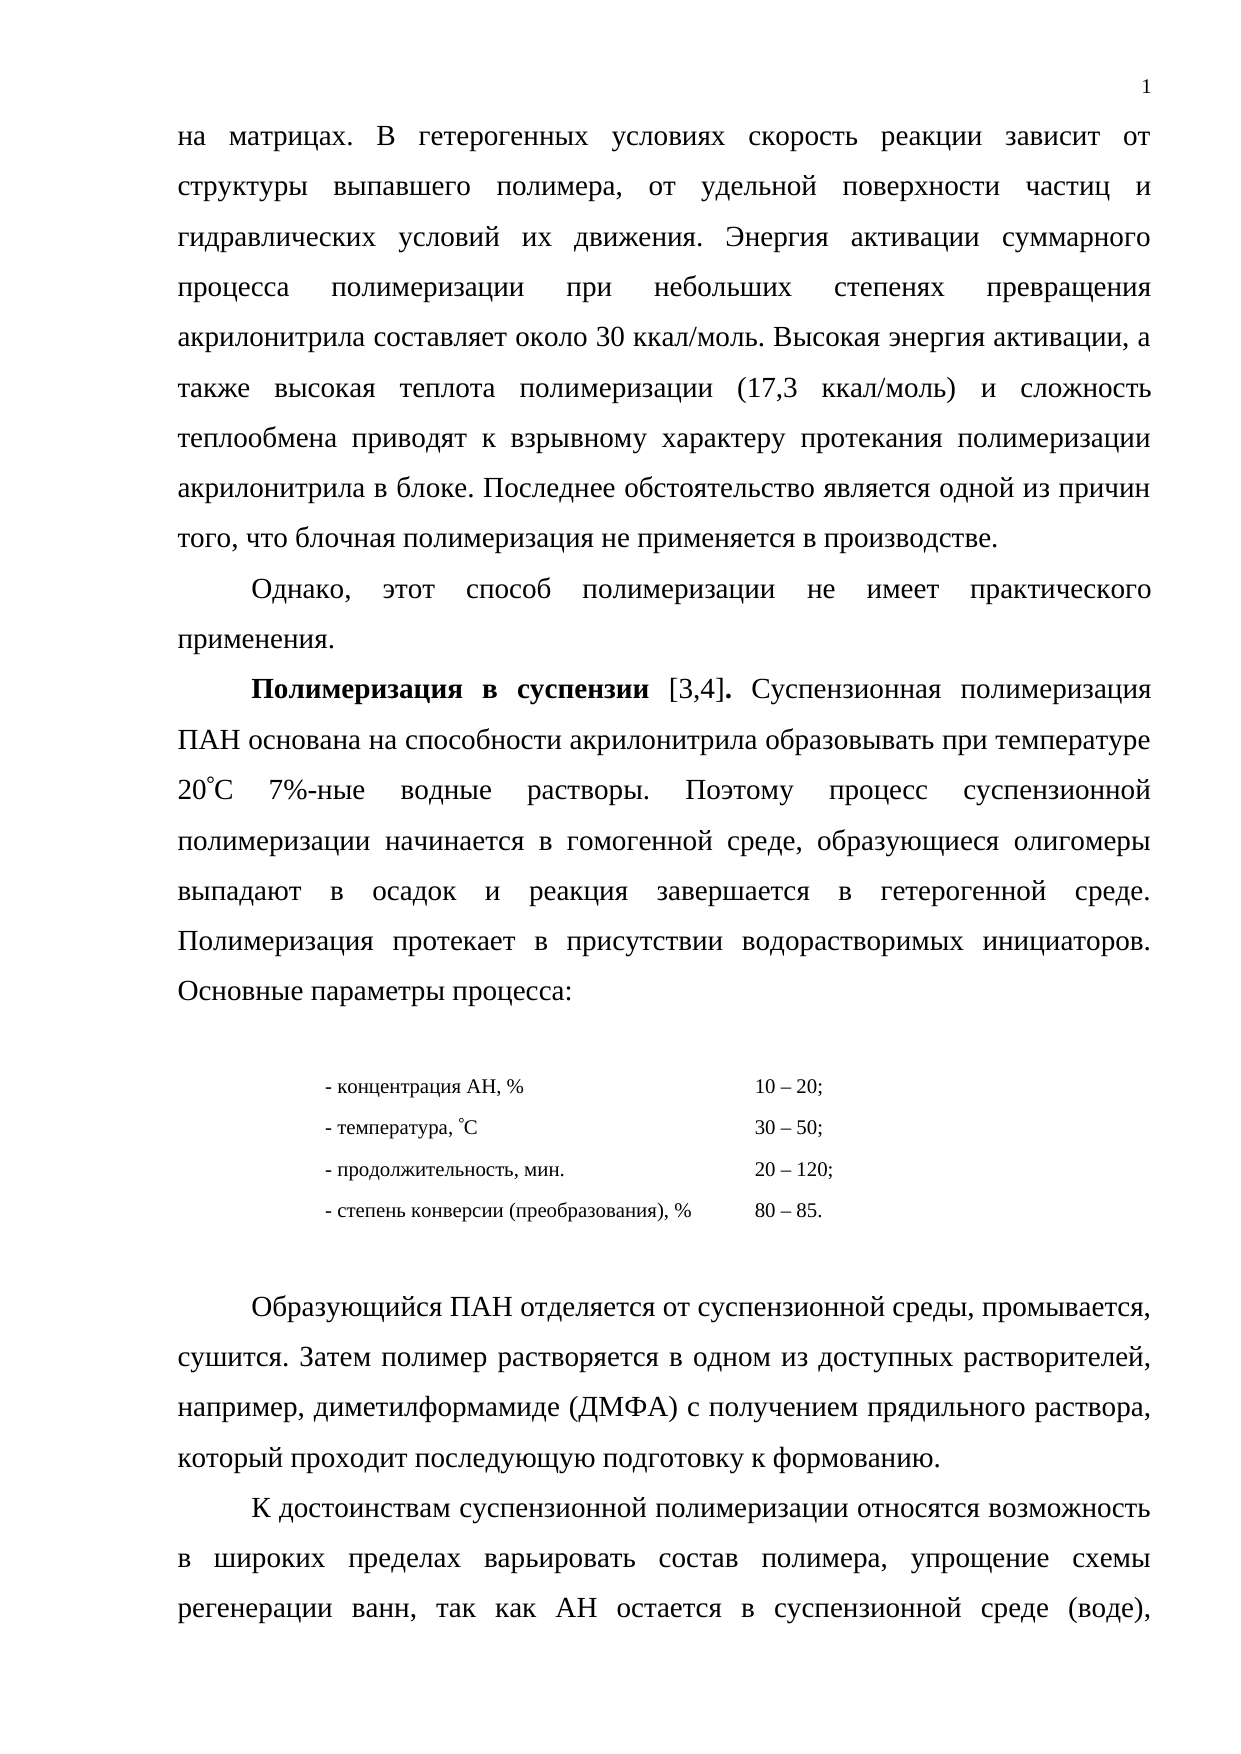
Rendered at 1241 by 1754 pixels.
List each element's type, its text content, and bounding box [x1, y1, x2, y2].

text Однако, этот способ полимеризации не имеет практического применения. [177, 571, 1152, 655]
table_cell 80 – 85. [743, 1198, 1015, 1238]
text Полимеризация в суспензии [3,4]. Суспензионная полимеризация ПАН основана на способности акрилонитрила образовывать при температуре 20С 7%-ные водные растворы. Поэтому процесс суспензионной полимеризации начинается в гомогенной среде, образующиеся олигомеры выпадают в осадок и реакция завершается в гетерогенной среде. Полимеризация протекает в присутствии водорастворимых инициаторов. Основные параметры процесса: [177, 672, 1152, 1007]
table_cell - продолжительность, мин. [314, 1157, 743, 1198]
table_header 10 – 20; [743, 1074, 1015, 1115]
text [177, 1490, 1152, 1624]
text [177, 118, 1152, 554]
table_cell 30 – 50; [743, 1115, 1015, 1157]
text Образующийся ПАН отделяется от суспензионной среды, промывается, сушится. Затем полимер растворяется в одном из доступных растворителей, например, диметилформамиде (ДМФА) с получением прядильного раствора, который проходит последующую подготовку к формованию. [177, 1289, 1152, 1473]
table_cell - температура, С [314, 1115, 743, 1157]
table_cell 20 – 120; [743, 1157, 1015, 1198]
table_cell - степень конверсии (преобразования), % [314, 1198, 743, 1238]
table_header - концентрация АН, % [314, 1074, 743, 1115]
